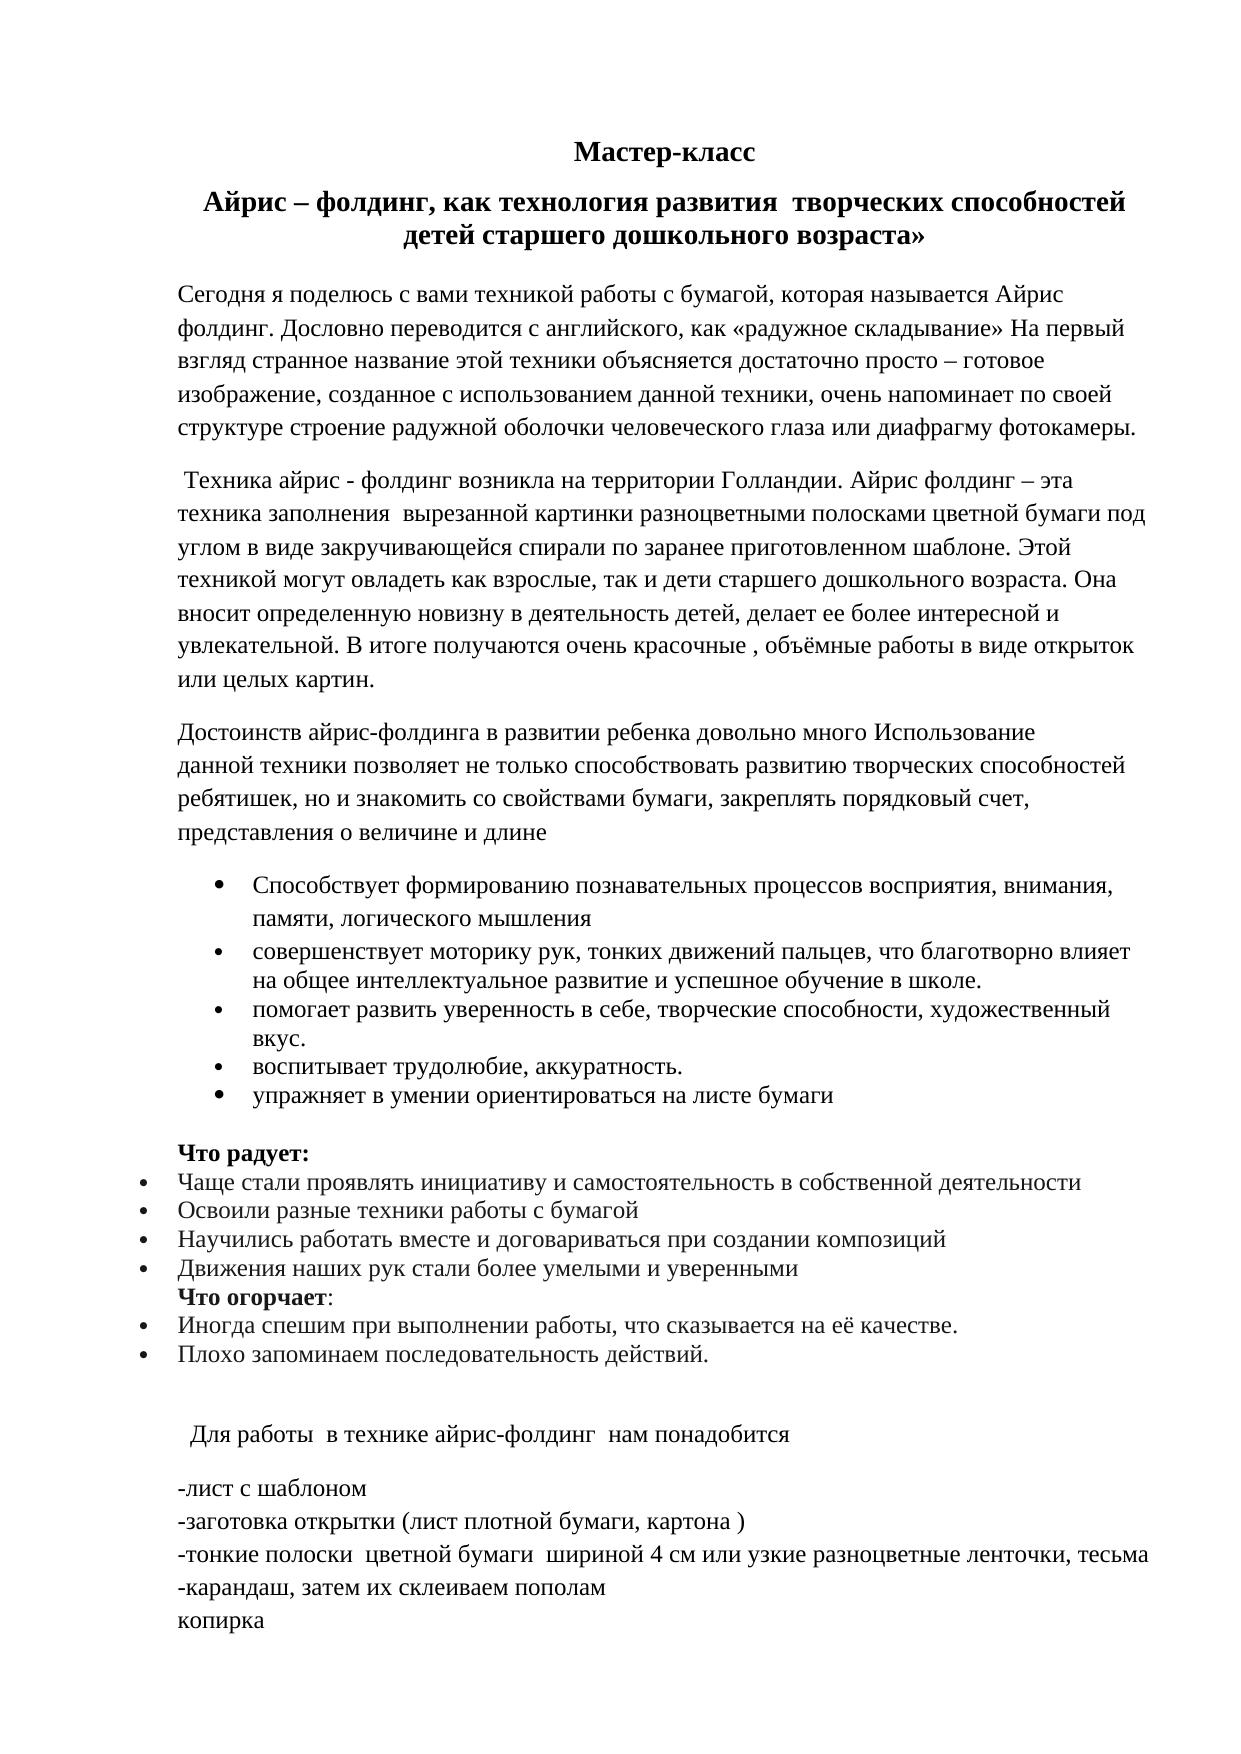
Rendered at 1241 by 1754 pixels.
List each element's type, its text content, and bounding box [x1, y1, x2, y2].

text Техника айрис - фолдинг возникла на территории Голландии. Айрис фолдинг – эта техника заполнения вырезанной картинки разноцветными полосками цветной бумаги под углом в виде закручивающейся спирали по заранее приготовленном шаблоне. Этой техникой могут овладеть как взрослые, так и дети старшего дошкольного возраста. Она вносит определенную новизну в деятельность детей, делает ее более интересной и увлекательной. В итоге получаются очень красочные , объёмные работы в виде открыток или целых картин. [177, 466, 1152, 692]
list Чаще стали проявлять инициативу и самостоятельность в собственной деятельности [140, 1167, 1152, 1196]
text Для работы в технике айрис-фолдинг нам понадобится [177, 1419, 1152, 1448]
text Айрис – фолдинг, как технология развития творческих способностей детей старшего дошкольного возраста» [177, 184, 1152, 251]
text копирка [177, 1605, 1152, 1634]
list упражняет в умении ориентироваться на листе бумаги [215, 1080, 1152, 1109]
text -тонкие полоски цветной бумаги шириной 4 см или узкие разноцветные ленточки, тесьма [177, 1539, 1152, 1568]
text Что огорчает: [177, 1282, 1152, 1311]
list Плохо запоминаем последовательность действий. [140, 1339, 1152, 1368]
list совершенствует моторику рук, тонких движений пальцев, что благотворно влияет на общее интеллектуальное развитие и успешное обучение в школе. [215, 936, 1152, 994]
text Достоинств айрис-фолдинга в развитии ребенка довольно много Использование данной техники позволяет не только способствовать развитию творческих способностей ребятишек, но и знакомить со свойствами бумаги, закреплять порядковый счет, представления о величине и длине [177, 717, 1152, 845]
list Движения наших рук стали более умелыми и уверенными [140, 1253, 1152, 1282]
text -заготовка открытки (лист плотной бумаги, картона ) [177, 1506, 1152, 1535]
text -лист с шаблоном [177, 1473, 1152, 1502]
text Что радует: [177, 1134, 1152, 1167]
list Иногда спешим при выполнении работы, что сказывается на её качестве. [140, 1311, 1152, 1339]
list Научились работать вместе и договариваться при создании композиций [140, 1224, 1152, 1253]
text Сегодня я поделюсь с вами техникой работы с бумагой, которая называется Айрис фолдинг. Дословно переводится с английского, как «радужное складывание» На первый взгляд странное название этой техники объясняется достаточно просто – готовое изображение, созданное с использованием данной техники, очень напоминает по своей структуре строение радужной оболочки человеческого глаза или диафрагму фотокамеры. [177, 279, 1152, 440]
text -карандаш, затем их склеиваем пополам [177, 1572, 1152, 1601]
list помогает развить уверенность в себе, творческие способности, художественный вкус. [215, 994, 1152, 1051]
list воспитывает трудолюбие, аккуратность. [215, 1051, 1152, 1080]
list Освоили разные техники работы с бумагой [140, 1196, 1152, 1224]
list Способствует формированию познавательных процессов восприятия, внимания, памяти, логического мышления [215, 870, 1152, 932]
text Мастер-класс [177, 134, 1152, 168]
